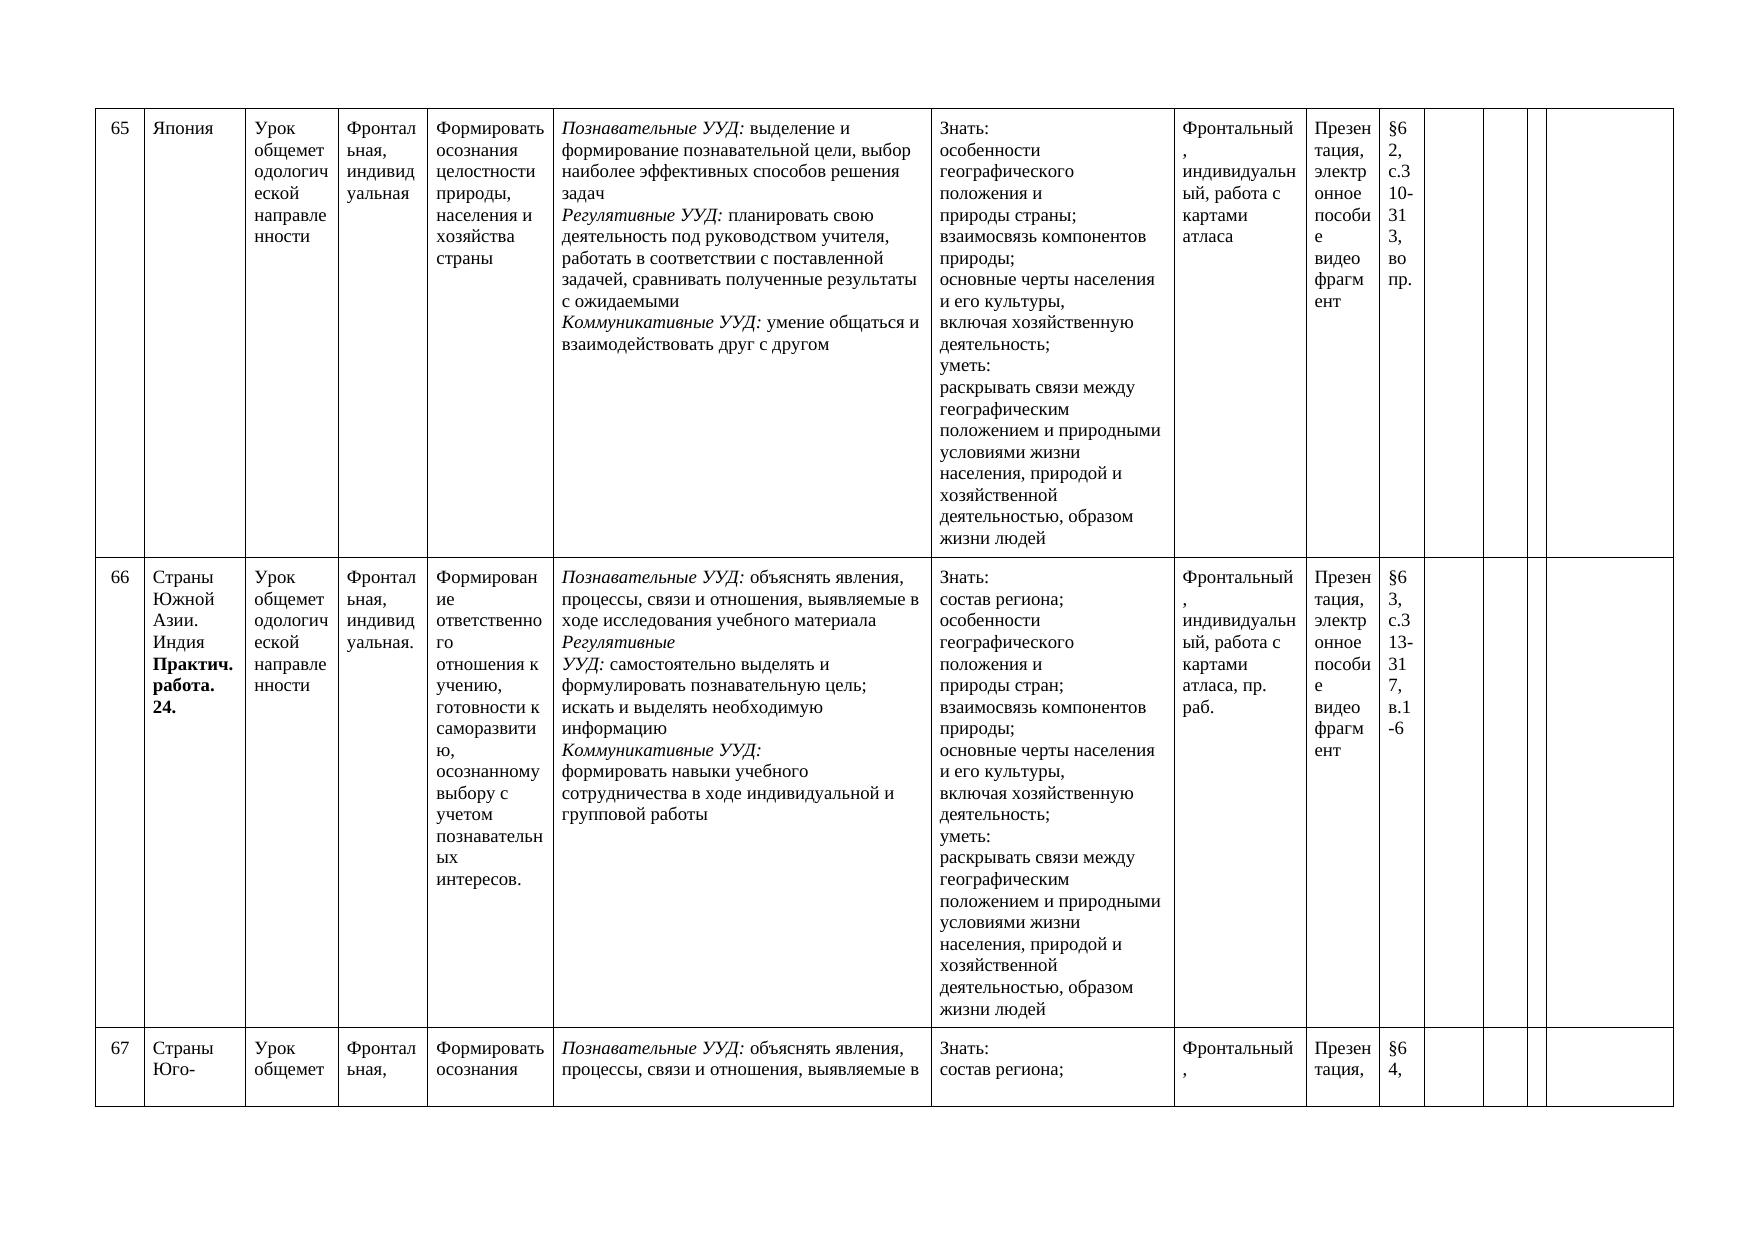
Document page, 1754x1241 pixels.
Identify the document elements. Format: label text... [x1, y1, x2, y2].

table_cell Знать: состав региона; особенности географического положения и природы стран; взаимосвязь компонентов природы; основные черты населения и его культуры, включая хозяйственную деятельность; уметь: раскрывать связи между географическим положением и природными условиями жизни населения, природой и хозяйственной деятельностью, образом жизни людей [932, 558, 1174, 1027]
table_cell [145, 1028, 245, 1106]
table_cell Фронтальная, индивидуальная. [339, 558, 427, 1027]
table_cell [1528, 1028, 1546, 1106]
table_cell 66 [96, 558, 144, 1027]
table_cell Фронтальная, индивидуальная [339, 109, 427, 557]
table_cell [1425, 1028, 1483, 1106]
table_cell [246, 109, 338, 557]
table_cell Презентация, электронное пособие видеофрагмент [1307, 558, 1379, 1027]
table_cell [1547, 558, 1673, 1027]
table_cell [932, 1028, 1174, 1106]
table_cell [1484, 558, 1527, 1027]
table_cell [1484, 1028, 1527, 1106]
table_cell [428, 109, 553, 557]
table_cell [246, 1028, 338, 1106]
table_cell [1547, 109, 1673, 557]
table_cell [339, 1028, 427, 1106]
table_cell Знать: особенности географического положения и природы страны; взаимосвязь компонентов природы; основные черты населения и его культуры, включая хозяйственную деятельность; уметь: раскрывать связи между географическим положением и природными условиями жизни населения, природой и хозяйственной деятельностью, образом жизни людей [932, 109, 1174, 557]
table_cell Формирование ответственного отношения к учению, готовности к саморазвитию, осознанному выбору с учетом познавательных интересов. [428, 558, 553, 1027]
table_cell Страны Южной Азии. Индия Практич. работа. 24. [145, 558, 245, 1027]
table_cell [1528, 558, 1546, 1027]
table_cell [1425, 558, 1483, 1027]
table_cell §63, с.313-317, в.1-6 [1380, 558, 1424, 1027]
table_cell [1528, 109, 1546, 557]
table_cell Япония [145, 109, 245, 557]
table_cell 67 [96, 1028, 144, 1106]
table_cell Фронтальный, индивидуальный, работа с картами атласа, пр. раб. [1175, 558, 1306, 1027]
table_cell Познавательные УУД: выделение и формирование познавательной цели, выбор наиболее эффективных способов решения задач Регулятивные УУД: планировать свою деятельность под руководством учителя, работать в соответствии с поставленной задачей, сравнивать полученные результаты с ожидаемыми Коммуникативные УУД: умение общаться и взаимодействовать друг с другом [554, 109, 931, 557]
table_cell [1425, 109, 1483, 557]
table_cell [1547, 1028, 1673, 1106]
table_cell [1175, 1028, 1306, 1106]
table_cell 65 [96, 109, 144, 557]
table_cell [428, 1028, 553, 1106]
table_cell §62, с.310-313, вопр. [1380, 109, 1424, 557]
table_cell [1307, 1028, 1379, 1106]
table_cell Урок общеметодологической направленности [246, 558, 338, 1027]
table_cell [1307, 109, 1379, 557]
table_cell [1484, 109, 1527, 557]
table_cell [1380, 1028, 1424, 1106]
table_cell Фронтальный, индивидуальный, работа с картами атласа [1175, 109, 1306, 557]
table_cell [554, 1028, 931, 1106]
